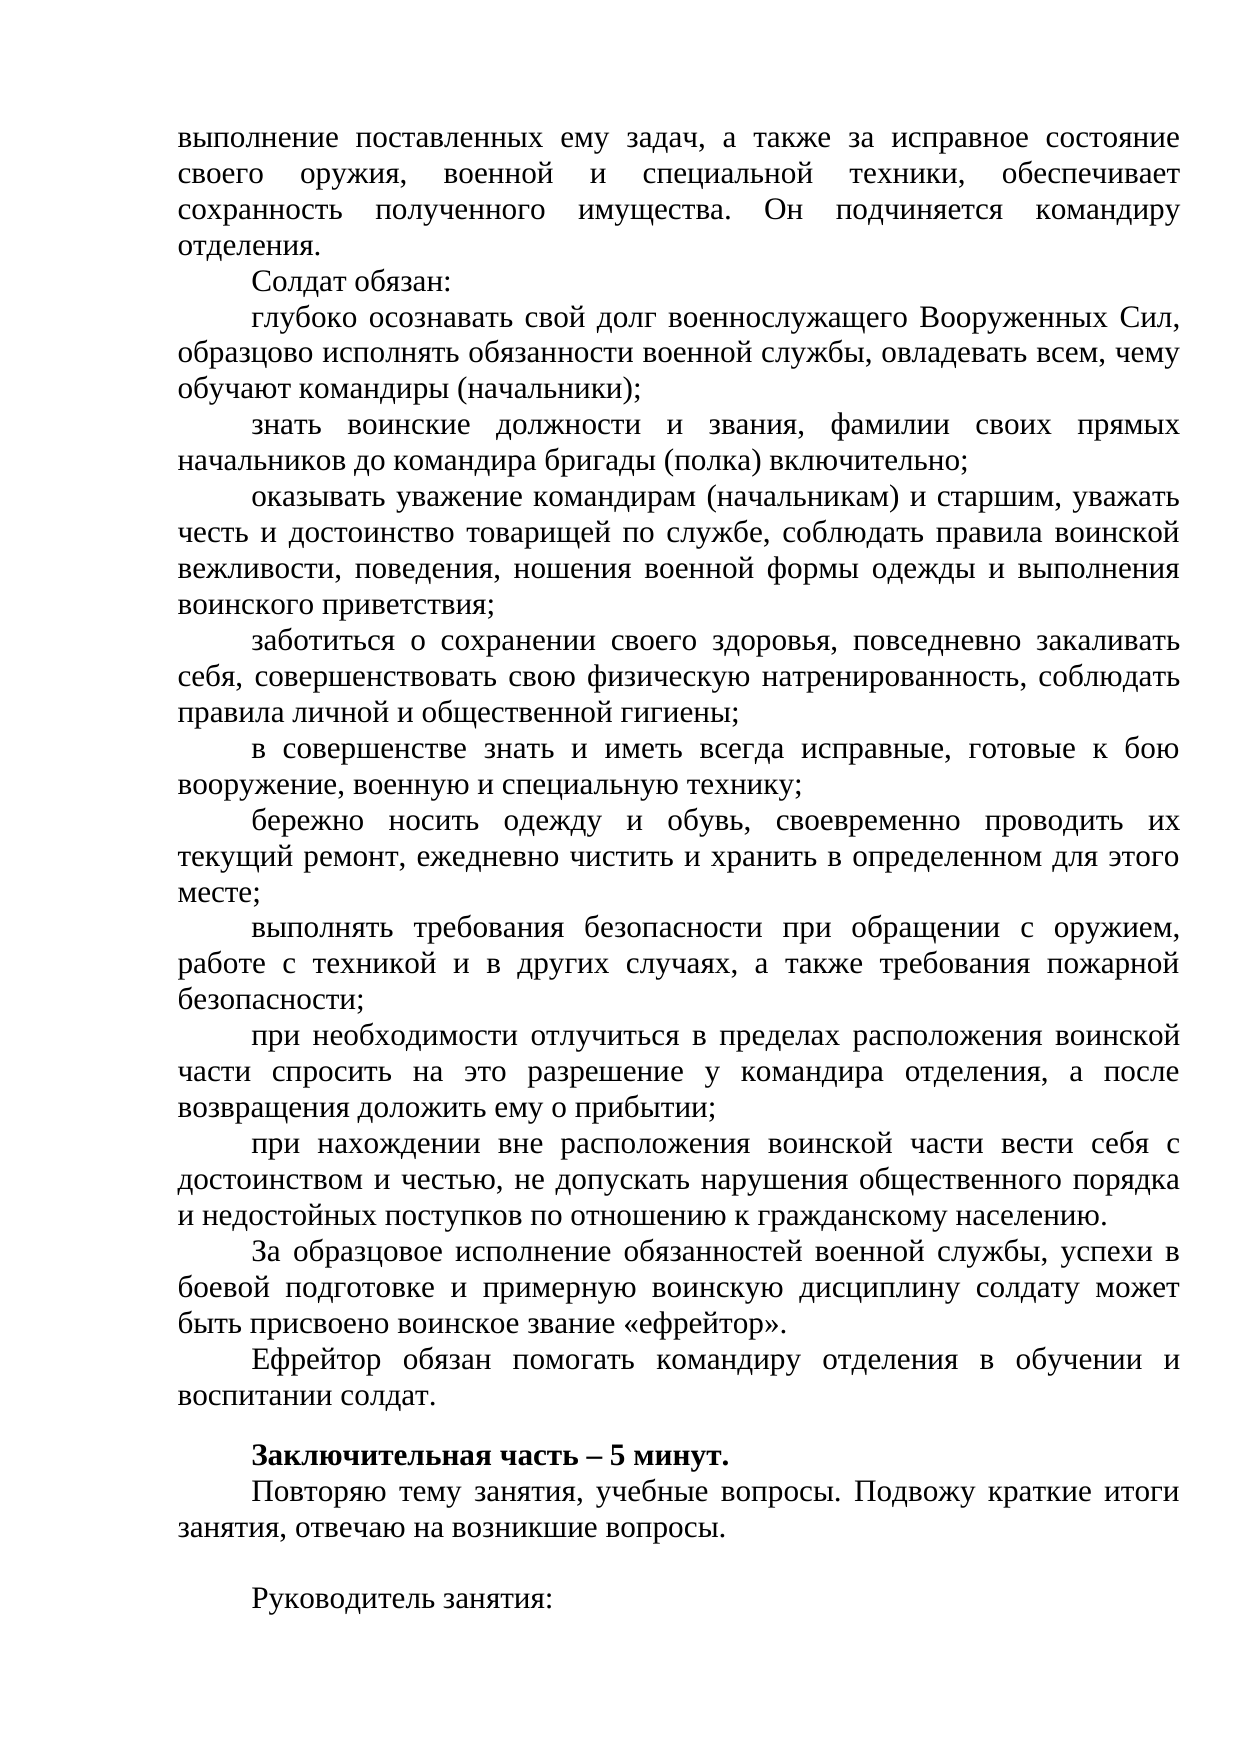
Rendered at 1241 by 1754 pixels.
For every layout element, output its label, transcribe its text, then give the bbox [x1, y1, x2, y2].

text выполнять требования безопасности при обращении с оружием, работе с техникой и в других случаях, а также требования пожарной безопасности; [177, 909, 1181, 1017]
text Ефрейтор обязан помогать командиру отделения в обучении и воспитании солдат. [177, 1340, 1181, 1412]
text знать воинские должности и звания, фамилии своих прямых начальников до командира бригады (полка) включительно; [177, 406, 1181, 477]
text Повторяю тему занятия, учебные вопросы. Подвожу краткие итоги занятия, отвечаю на возникшие вопросы. [177, 1472, 1181, 1544]
text бережно носить одежду и обувь, своевременно проводить их текущий ремонт, ежедневно чистить и хранить в определенном для этого месте; [177, 801, 1181, 909]
text За образцовое исполнение обязанностей военной службы, успехи в боевой подготовке и примерную воинскую дисциплину солдату может быть присвоено воинское звание «ефрейтор». [177, 1232, 1181, 1340]
text заботиться о сохранении своего здоровья, повседневно закаливать себя, совершенствовать свою физическую натренированность, соблюдать правила личной и общественной гигиены; [177, 621, 1181, 729]
text глубоко осознавать свой долг военнослужащего Вооруженных Сил, образцово исполнять обязанности военной службы, овладевать всем, чему обучают командиры (начальники); [177, 298, 1181, 406]
text при необходимости отлучиться в пределах расположения воинской части спросить на это разрешение у командира отделения, а после возвращения доложить ему о прибытии; [177, 1017, 1181, 1124]
text Солдат обязан: [177, 262, 1181, 298]
text в совершенстве знать и иметь всегда исправные, готовые к бою вооружение, военную и специальную технику; [177, 729, 1181, 801]
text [177, 118, 1181, 262]
text оказывать уважение командирам (начальникам) и старшим, уважать честь и достоинство товарищей по службе, соблюдать правила воинской вежливости, поведения, ношения военной формы одежды и выполнения воинского приветствия; [177, 477, 1181, 621]
text Руководитель занятия: [177, 1580, 1181, 1616]
text при нахождении вне расположения воинской части вести себя с достоинством и честью, не допускать нарушения общественного порядка и недостойных поступков по отношению к гражданскому населению. [177, 1124, 1181, 1232]
text Заключительная часть – 5 минут. [177, 1436, 1181, 1472]
